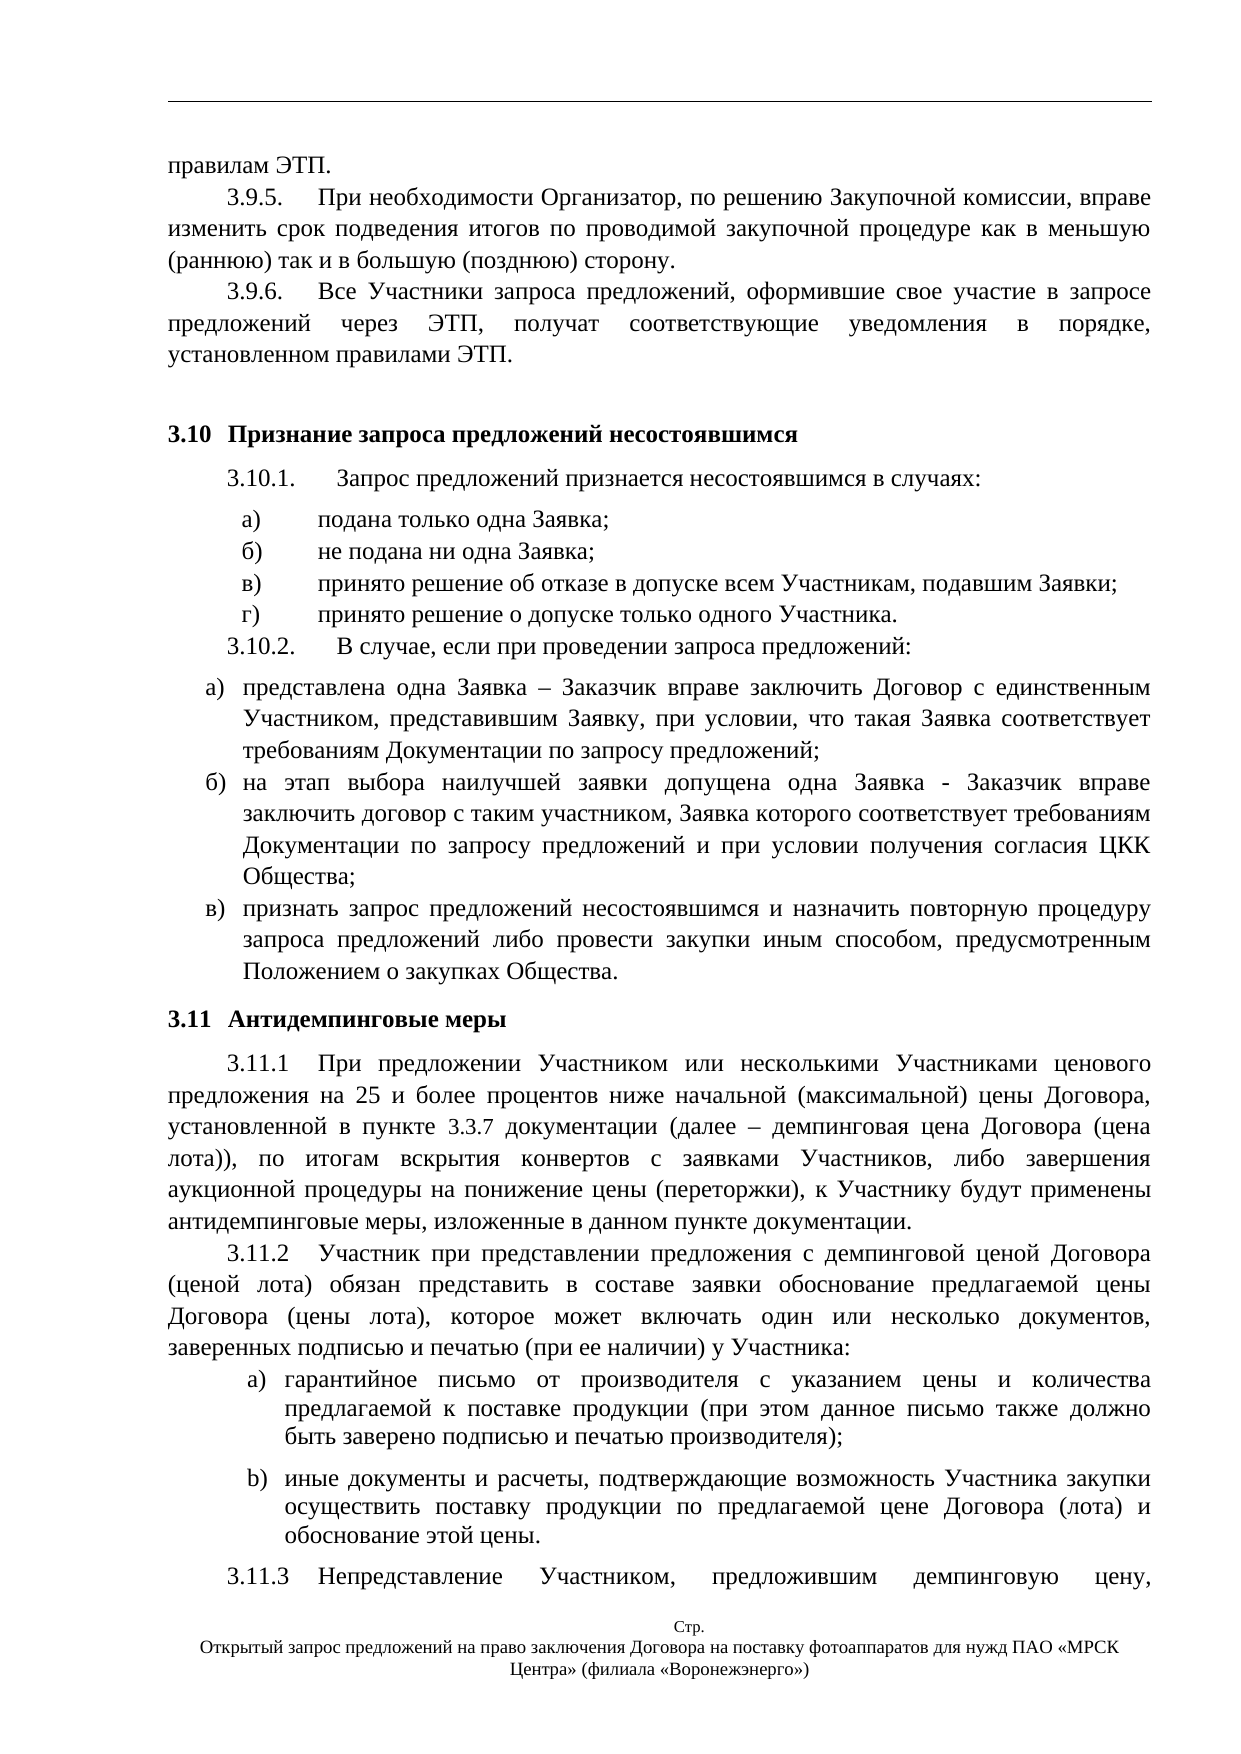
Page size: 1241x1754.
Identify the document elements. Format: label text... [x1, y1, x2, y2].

list Участник при представлении предложения с демпинговой ценой Договора (ценой лота) обязан представить в составе заявки обоснование предлагаемой цены Договора (цены лота), которое может включать один или несколько документов, заверенных подписью и печатью (при ее наличии) у Участника: [168, 1238, 1152, 1361]
list представлена одна Заявка – Заказчик вправе заключить Договор с единственным Участником, представившим Заявку, при условии, что такая Заявка соответствует требованиям Документации по запросу предложений; [205, 672, 1152, 764]
list При предложении Участником или несколькими Участниками ценового предложения на 25 и более процентов ниже начальной (максимальной) цены Договора, установленной в пункте 3.3.7 документации (далее – демпинговая цена Договора (цена лота)), по итогам вскрытия конвертов с заявками Участников, либо завершения аукционной процедуры на понижение цены (переторжки), к Участнику будут применены антидемпинговые меры, изложенные в данном пункте документации. [168, 1048, 1152, 1235]
list При необходимости Организатор, по решению Закупочной комиссии, вправе изменить срок подведения итогов по проводимой закупочной процедуре как в меньшую (раннюю) так и в большую (позднюю) сторону. [168, 182, 1152, 273]
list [168, 150, 1152, 179]
list принято решение об отказе в допуске всем Участникам, подавшим Заявки; [168, 568, 1152, 596]
subtitle Признание запроса предложений несостоявшимся [168, 419, 1152, 448]
list гарантийное письмо от производителя с указанием цены и количества предлагаемой к поставке продукции (при этом данное письмо также должно быть заверено подписью и печатью производителя); [247, 1364, 1152, 1450]
list Запрос предложений признается несостоявшимся в случаях: [168, 463, 1152, 492]
list В случае, если при проведении запроса предложений: [168, 631, 1152, 659]
list не подана ни одна Заявка; [168, 536, 1152, 565]
subtitle Антидемпинговые меры [168, 1004, 1152, 1033]
list Все Участники запроса предложений, оформившие свое участие в запросе предложений через ЭТП, получат соответствующие уведомления в порядке, установленном правилами ЭТП. [168, 276, 1152, 368]
list принято решение о допуске только одного Участника. [168, 599, 1152, 628]
list иные документы и расчеты, подтверждающие возможность Участника закупки осуществить поставку продукции по предлагаемой цене Договора (лота) и обоснование этой цены. [247, 1463, 1152, 1549]
list на этап выбора наилучшей заявки допущена одна Заявка - Заказчик вправе заключить договор с таким участником, Заявка которого соответствует требованиям Документации по запросу предложений и при условии получения согласия ЦКК Общества; [205, 767, 1152, 890]
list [168, 1561, 1152, 1590]
list признать запрос предложений несостоявшимся и назначить повторную процедуру запроса предложений либо провести закупки иным способом, предусмотренным Положением о закупках Общества. [205, 893, 1152, 985]
list подана только одна Заявка; [168, 504, 1152, 533]
